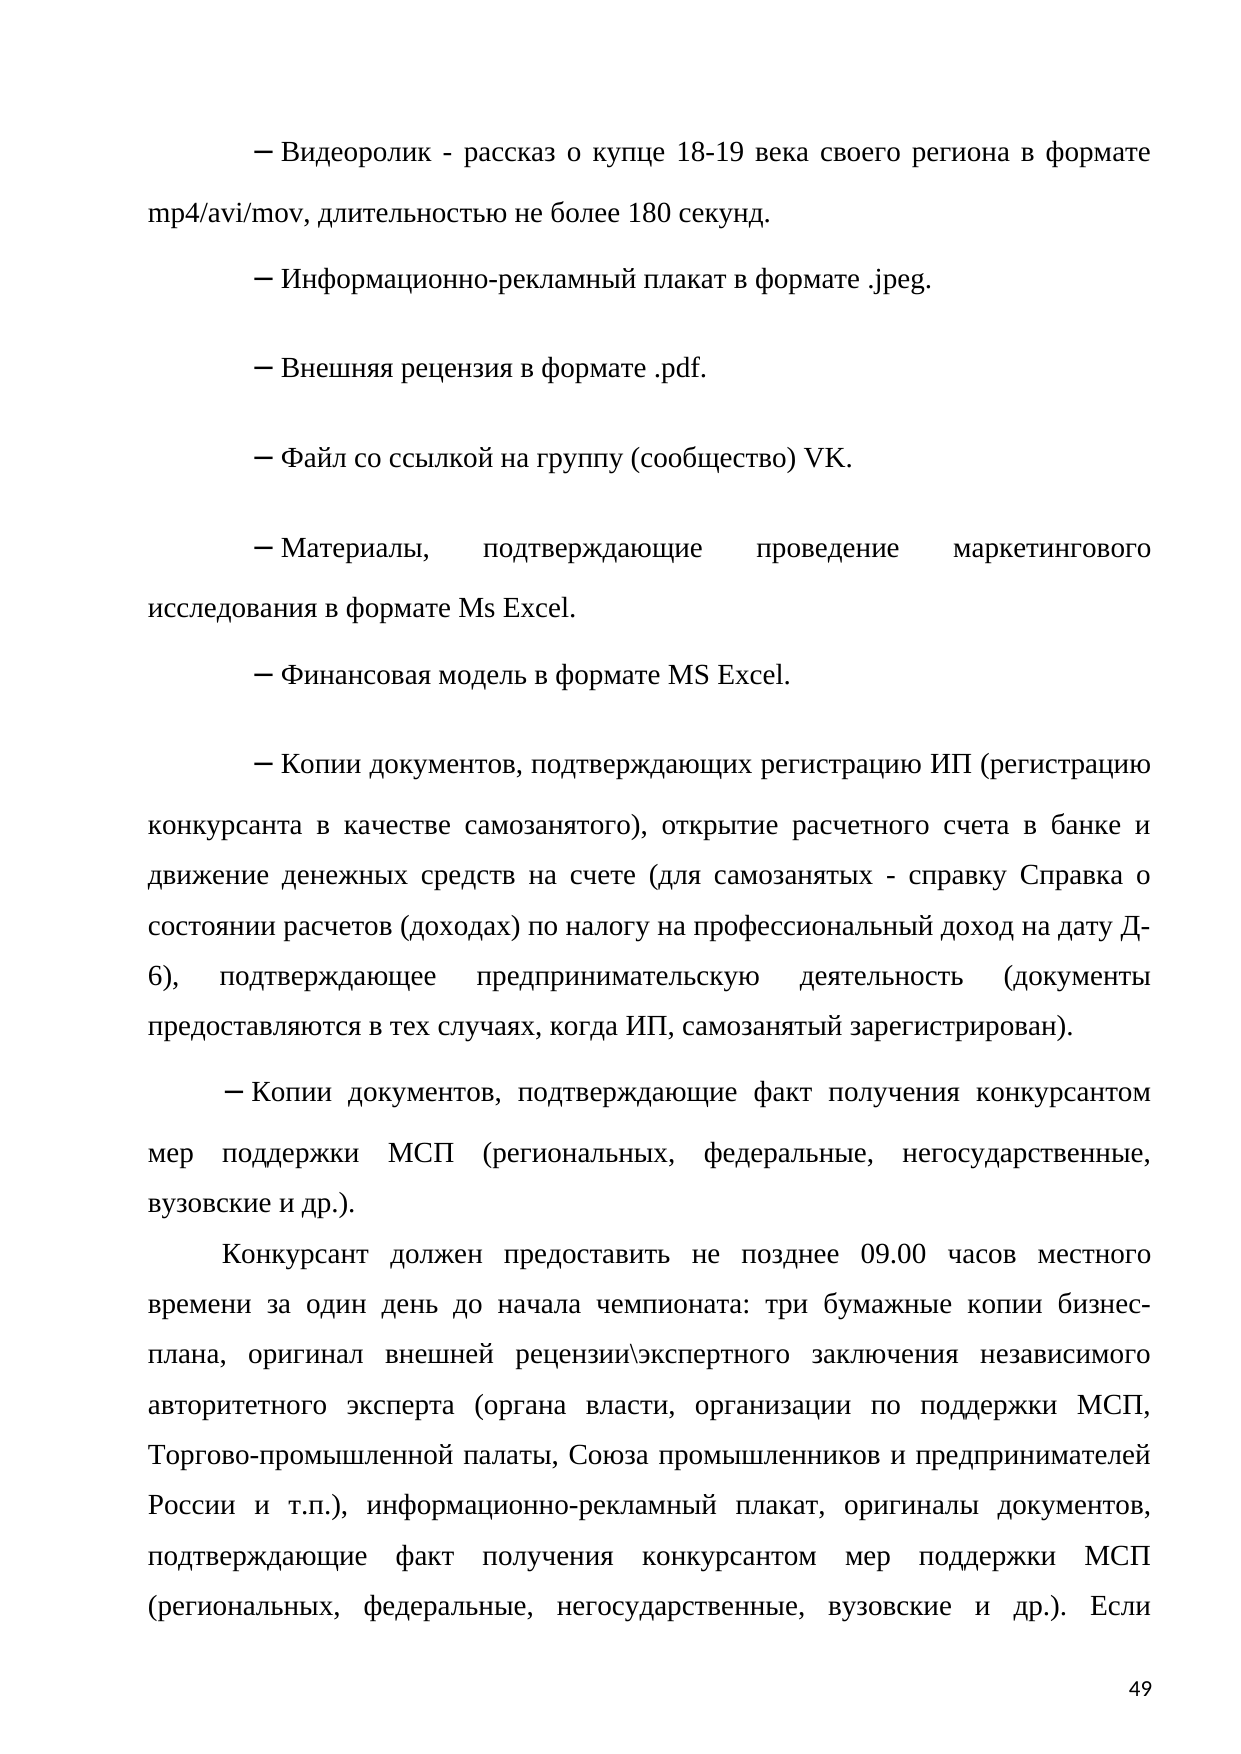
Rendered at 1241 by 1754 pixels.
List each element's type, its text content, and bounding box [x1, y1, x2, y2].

list Копии документов, подтверждающих регистрацию ИП (регистрацию конкурсанта в качестве самозанятого), открытие расчетного счета в банке и движение денежных средств на счете (для самозанятых - справку Справка о состоянии расчетов (доходах) по налогу на профессиональный доход на дату Д-6), подтверждающее предпринимательскую деятельность (документы предоставляются в тех случаях, когда ИП, самозанятый зарегистрирован). [148, 731, 1152, 1042]
list Копии документов, подтверждающие факт получения конкурсантом мер поддержки МСП (региональных, федеральные, негосударственные, вузовские и др.). [148, 1059, 1152, 1219]
list Видеоролик - рассказ о купце 18-19 века своего региона в формате mp4/avi/mov, длительностью не более 180 секунд. [148, 118, 1152, 228]
list Финансовая модель в формате MS Excel. [148, 641, 1152, 701]
list Файл со ссылкой на группу (сообщество) VK. [148, 424, 1152, 484]
list Материалы, подтверждающие проведение маркетингового исследования в формате Ms Excel. [148, 514, 1152, 624]
list Информационно-рекламный плакат в формате .jpeg. [148, 245, 1152, 305]
list Внешняя рецензия в формате .pdf. [148, 335, 1152, 394]
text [148, 1236, 1152, 1622]
